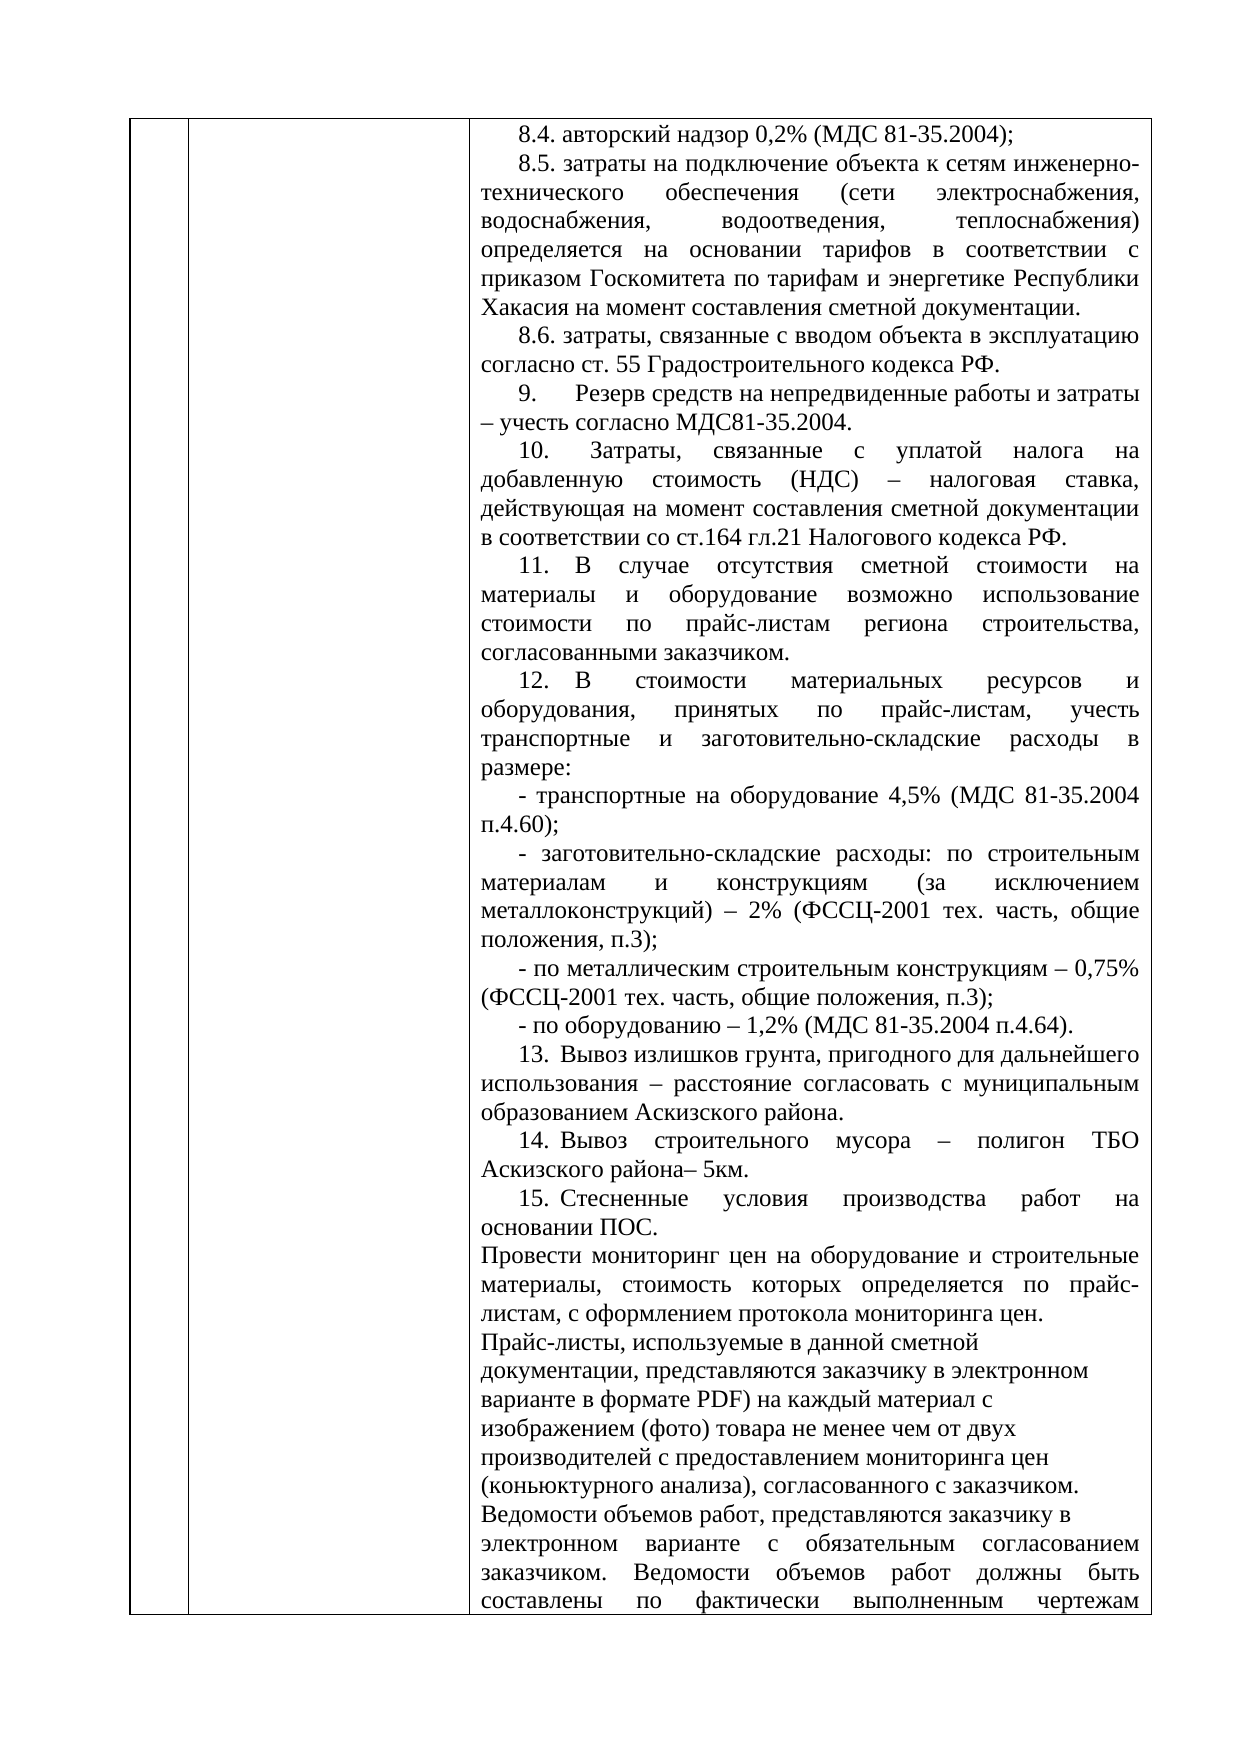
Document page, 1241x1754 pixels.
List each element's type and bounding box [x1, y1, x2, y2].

table_cell [470, 119, 1151, 1614]
table_cell [131, 119, 188, 1614]
table_cell [189, 119, 469, 1614]
